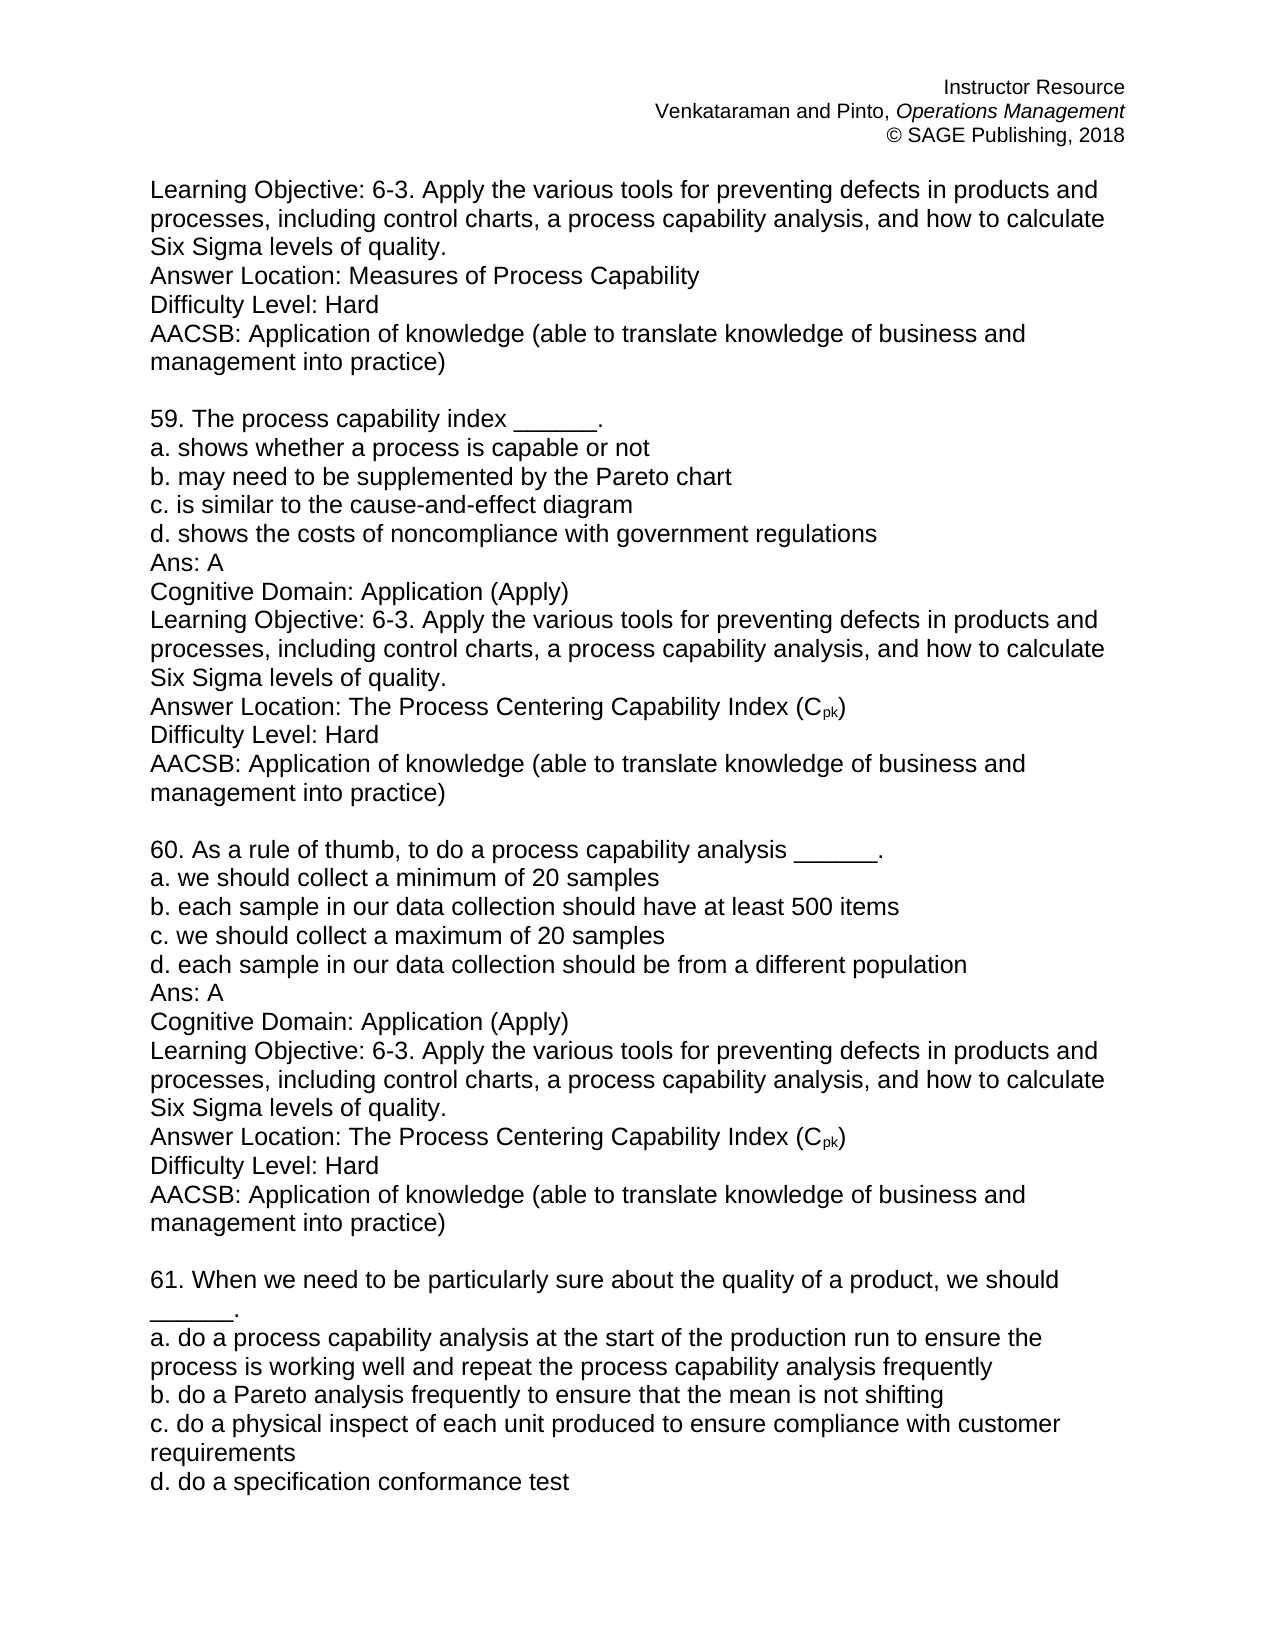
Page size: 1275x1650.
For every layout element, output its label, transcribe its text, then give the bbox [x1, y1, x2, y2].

text AACSB: Application of knowledge (able to translate knowledge of business and management into practice) [150, 749, 1125, 807]
text d. shows the costs of noncompliance with government regulations [150, 519, 1125, 548]
text Learning Objective: 6-3. Apply the various tools for preventing defects in products and processes, including control charts, a process capability analysis, and how to calculate Six Sigma levels of quality. [150, 175, 1125, 261]
text Ans: A [150, 978, 1125, 1007]
text AACSB: Application of knowledge (able to translate knowledge of business and management into practice) [150, 319, 1125, 376]
text c. is similar to the cause-and-effect diagram [150, 490, 1125, 519]
text Answer Location: The Process Centering Capability Index (Cpk) [150, 1122, 1125, 1151]
text a. do a process capability analysis at the start of the production run to ensure the process is working well and repeat the process capability analysis frequently [150, 1323, 1125, 1380]
text c. we should collect a maximum of 20 samples [150, 921, 1125, 950]
text Cognitive Domain: Application (Apply) [150, 577, 1125, 605]
text b. each sample in our data collection should have at least 500 items [150, 892, 1125, 921]
text Answer Location: The Process Centering Capability Index (Cpk) [150, 692, 1125, 720]
text Difficulty Level: Hard [150, 290, 1125, 319]
text Difficulty Level: Hard [150, 720, 1125, 749]
text 61. When we need to be particularly sure about the quality of a product, we should ______. [150, 1265, 1125, 1323]
text Cognitive Domain: Application (Apply) [150, 1007, 1125, 1036]
text Ans: A [150, 548, 1125, 577]
text Answer Location: Measures of Process Capability [150, 261, 1125, 290]
text b. may need to be supplemented by the Pareto chart [150, 462, 1125, 490]
text AACSB: Application of knowledge (able to translate knowledge of business and management into practice) [150, 1180, 1125, 1237]
text 59. The process capability index ______. [150, 404, 1125, 433]
text a. we should collect a minimum of 20 samples [150, 863, 1125, 892]
text 60. As a rule of thumb, to do a process capability analysis ______. [150, 835, 1125, 863]
text Difficulty Level: Hard [150, 1151, 1125, 1180]
text a. shows whether a process is capable or not [150, 433, 1125, 462]
text d. do a specification conformance test [150, 1466, 1125, 1495]
text d. each sample in our data collection should be from a different population [150, 950, 1125, 978]
text b. do a Pareto analysis frequently to ensure that the mean is not shifting [150, 1380, 1125, 1409]
text c. do a physical inspect of each unit produced to ensure compliance with customer requirements [150, 1409, 1125, 1466]
text Learning Objective: 6-3. Apply the various tools for preventing defects in products and processes, including control charts, a process capability analysis, and how to calculate Six Sigma levels of quality. [150, 1036, 1125, 1122]
text Learning Objective: 6-3. Apply the various tools for preventing defects in products and processes, including control charts, a process capability analysis, and how to calculate Six Sigma levels of quality. [150, 605, 1125, 692]
